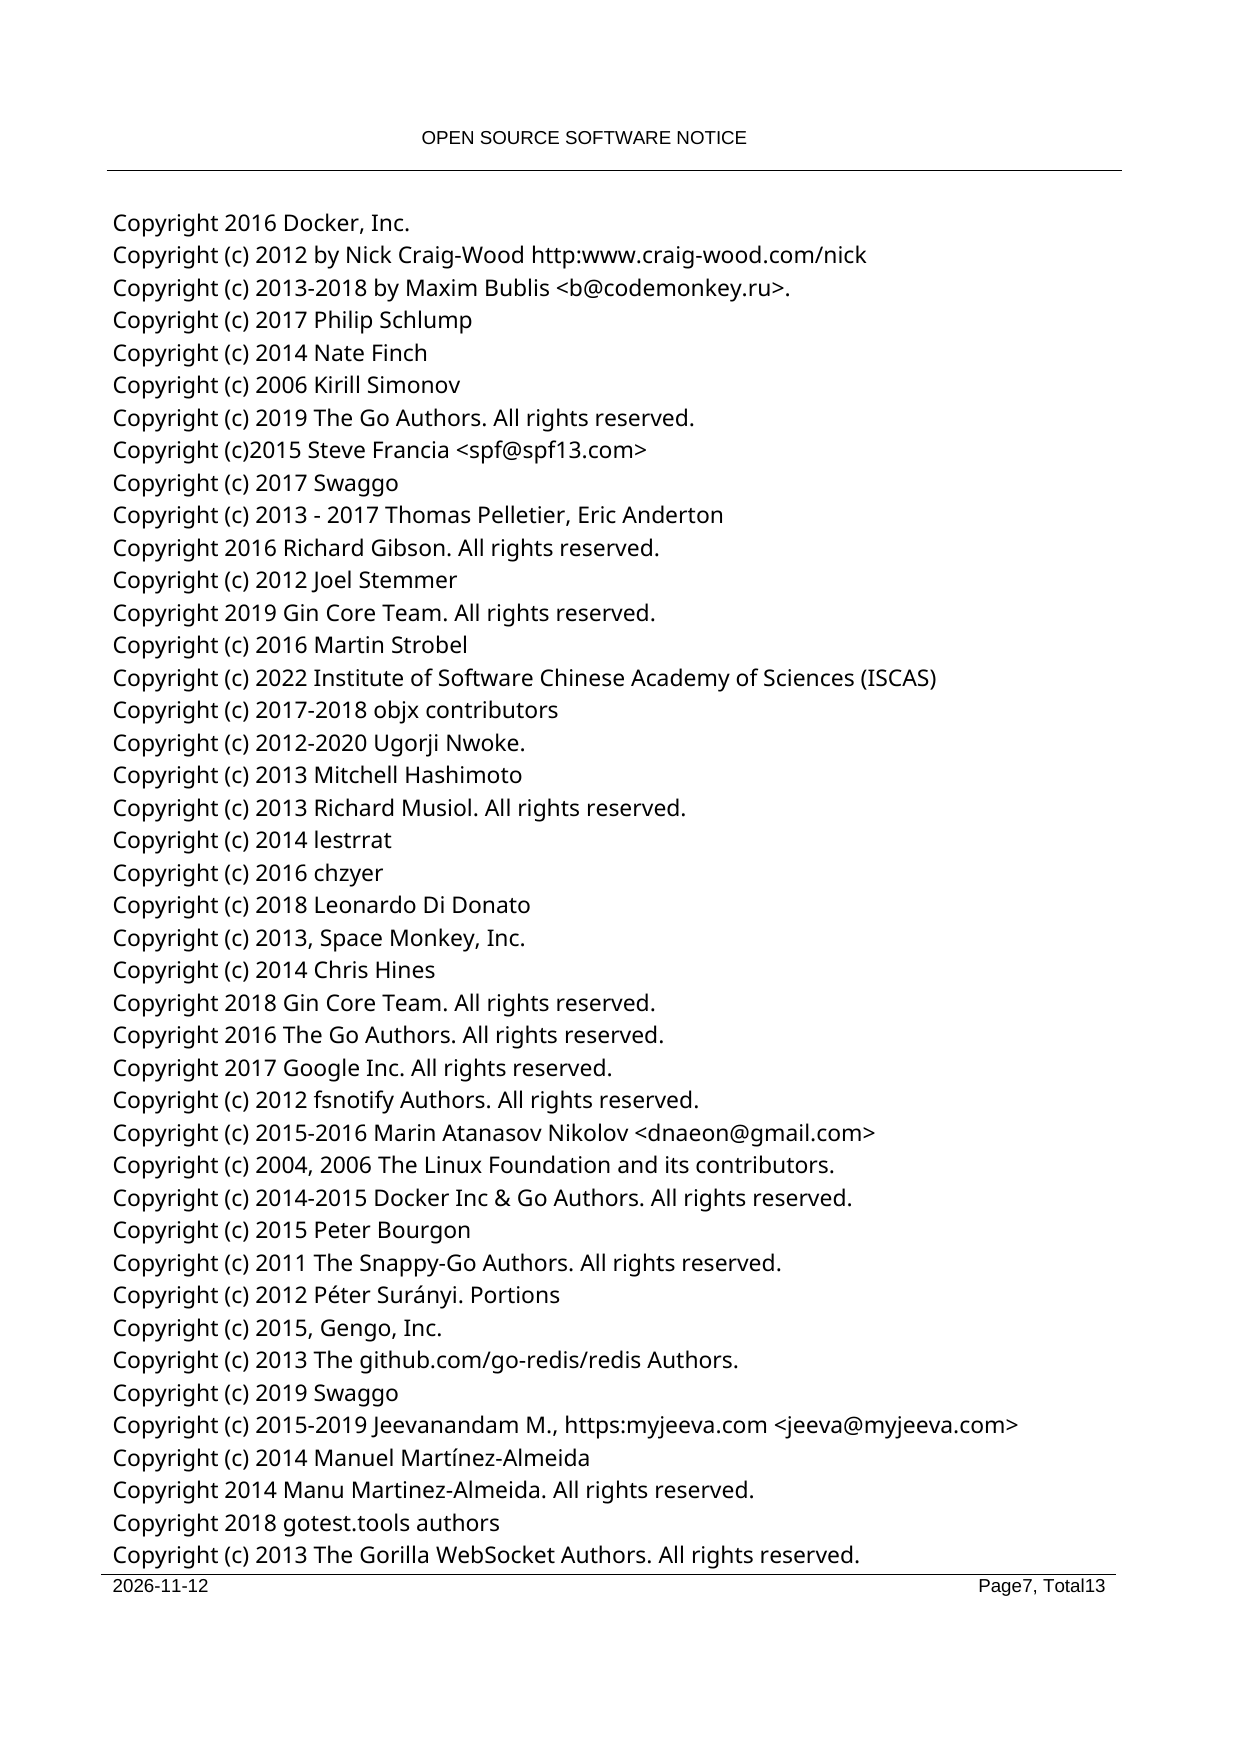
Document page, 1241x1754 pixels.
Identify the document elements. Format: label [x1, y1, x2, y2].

text [112, 206, 1128, 1571]
